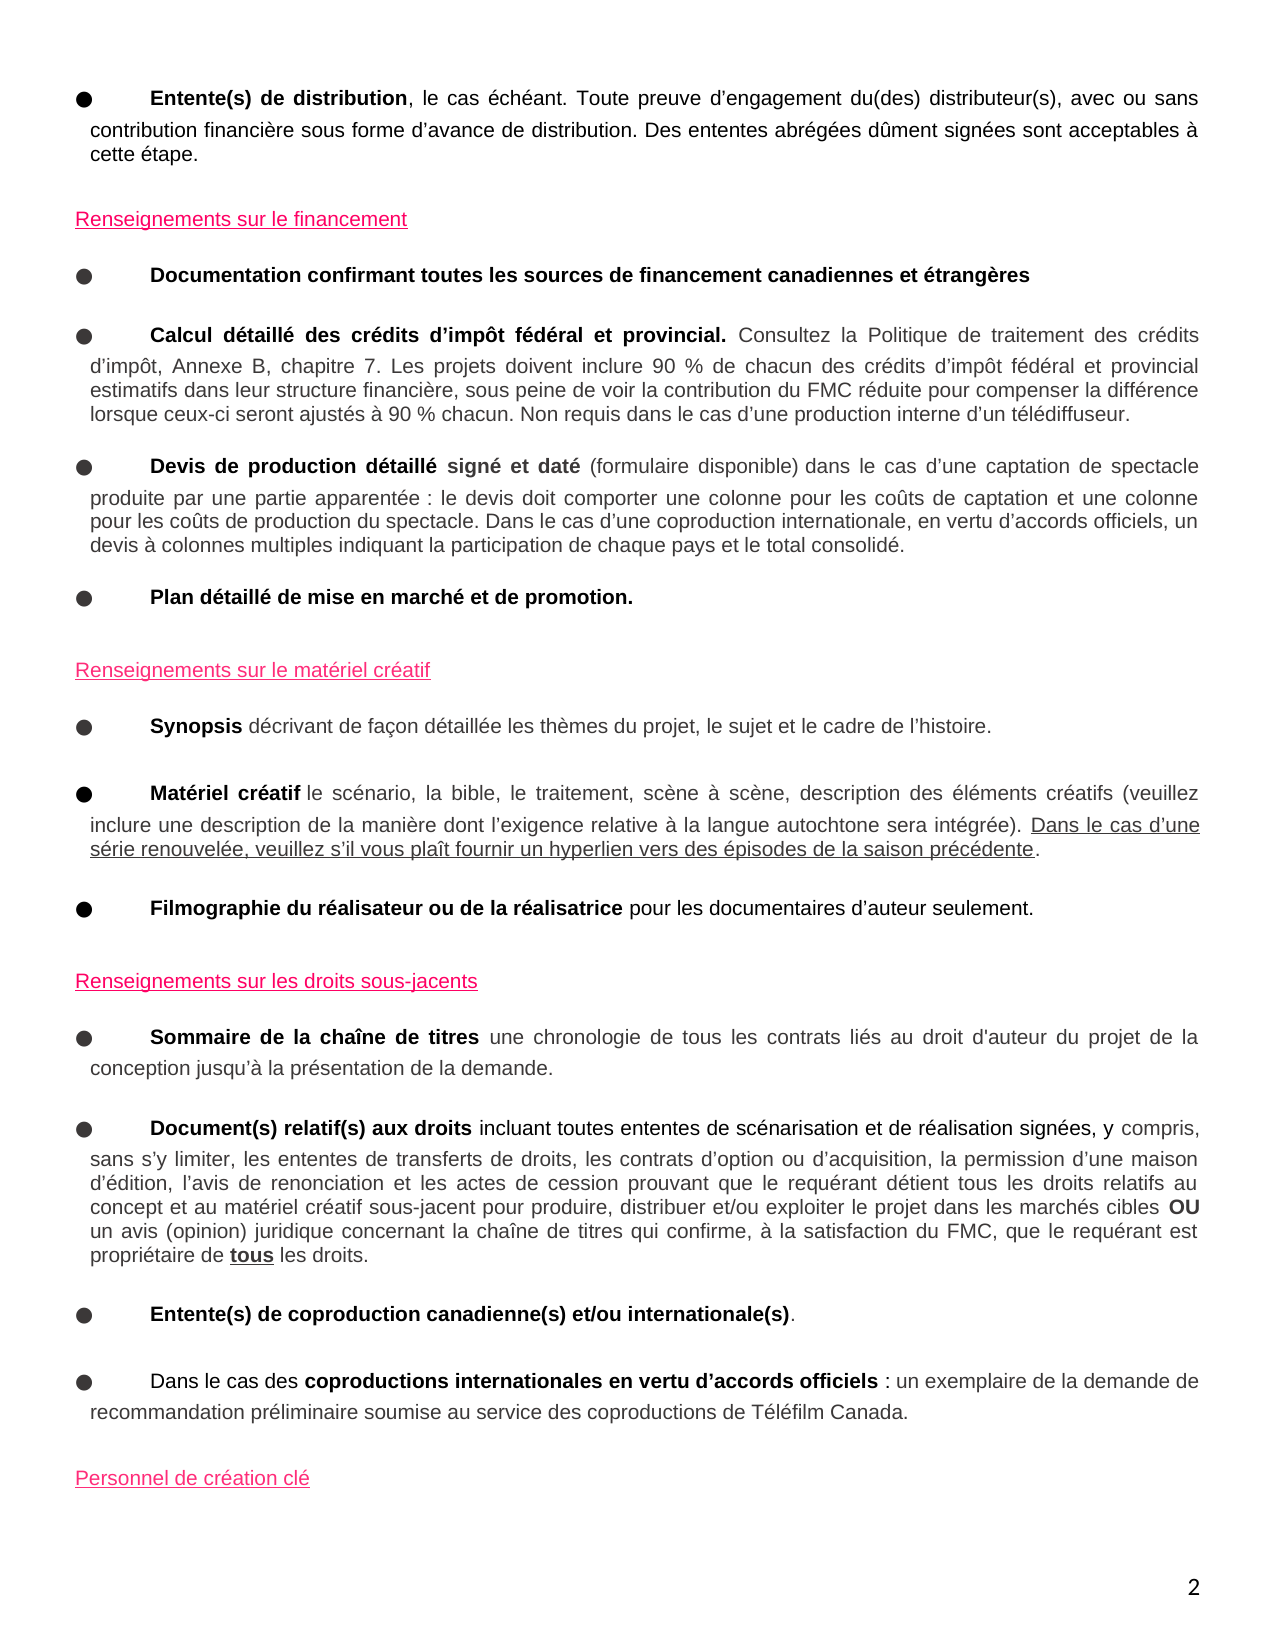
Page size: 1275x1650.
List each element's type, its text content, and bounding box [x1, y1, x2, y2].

text Personnel de création clé [75, 1466, 1200, 1489]
list Devis de production détaillé signé et daté (formulaire disponible) dans le cas d’une captation de spectacle produite par une partie apparentée : le devis doit comporter une colonne pour les coûts de captation et une colonne pour les coûts de production du spectacle. Dans le cas d’une coproduction internationale, en vertu d’accords officiels, un devis à colonnes multiples indiquant la participation de chaque pays et le total consolidé. [75, 443, 1200, 557]
text Renseignements sur le matériel créatif [75, 658, 1200, 682]
list Entente(s) de distribution, le cas échéant. Toute preuve d’engagement du(des) distributeur(s), avec ou sans contribution financière sous forme d’avance de distribution. Des ententes abrégées dûment signées sont acceptables à cette étape. [75, 75, 1200, 166]
list Matériel créatif le scénario, la bible, le traitement, scène à scène, description des éléments créatifs (veuillez inclure une description de la manière dont l’exigence relative à la langue autochtone sera intégrée). Dans le cas d’une série renouvelée, veuillez s’il vous plaît fournir un hyperlien vers des épisodes de la saison précédente. [75, 770, 1200, 860]
list Dans le cas des coproductions internationales en vertu d’accords officiels : un exemplaire de la demande de recommandation préliminaire soumise au service des coproductions de Téléfilm Canada. [75, 1357, 1200, 1424]
list Sommaire de la chaîne de titres une chronologie de tous les contrats liés au droit d'auteur du projet de la conception jusqu’à la présentation de la demande. [75, 1013, 1200, 1080]
list Synopsis décrivant de façon détaillée les thèmes du projet, le sujet et le cadre de l’histoire. [75, 703, 1200, 746]
text Renseignements sur les droits sous-jacents [75, 969, 1200, 993]
list Plan détaillé de mise en marché et de promotion. [75, 574, 1200, 617]
list Documentation confirmant toutes les sources de financement canadiennes et étrangères [75, 252, 1200, 295]
list Document(s) relatif(s) aux droits incluant toutes ententes de scénarisation et de réalisation signées, y compris, sans s’y limiter, les ententes de transferts de droits, les contrats d’option ou d’acquisition, la permission d’une maison d’édition, l’avis de renonciation et les actes de cession prouvant que le requérant détient tous les droits relatifs au concept et au matériel créatif sous-jacent pour produire, distribuer et/ou exploiter le projet dans les marchés cibles OU un avis (opinion) juridique concernant la chaîne de titres qui confirme, à la satisfaction du FMC, que le requérant est propriétaire de tous les droits. [75, 1104, 1200, 1267]
list Filmographie du réalisateur ou de la réalisatrice pour les documentaires d’auteur seulement. [75, 884, 1200, 927]
list Entente(s) de coproduction canadienne(s) et/ou internationale(s). [75, 1291, 1200, 1333]
text Renseignements sur le financement [75, 207, 1200, 231]
list Calcul détaillé des crédits d’impôt fédéral et provincial. Consultez la Politique de traitement des crédits d’impôt, Annexe B, chapitre 7. Les projets doivent inclure 90 % de chacun des crédits d’impôt fédéral et provincial estimatifs dans leur structure financière, sous peine de voir la contribution du FMC réduite pour compenser la différence lorsque ceux-ci seront ajustés à 90 % chacun. Non requis dans le cas d’une production interne d’un télédiffuseur. [75, 311, 1200, 426]
